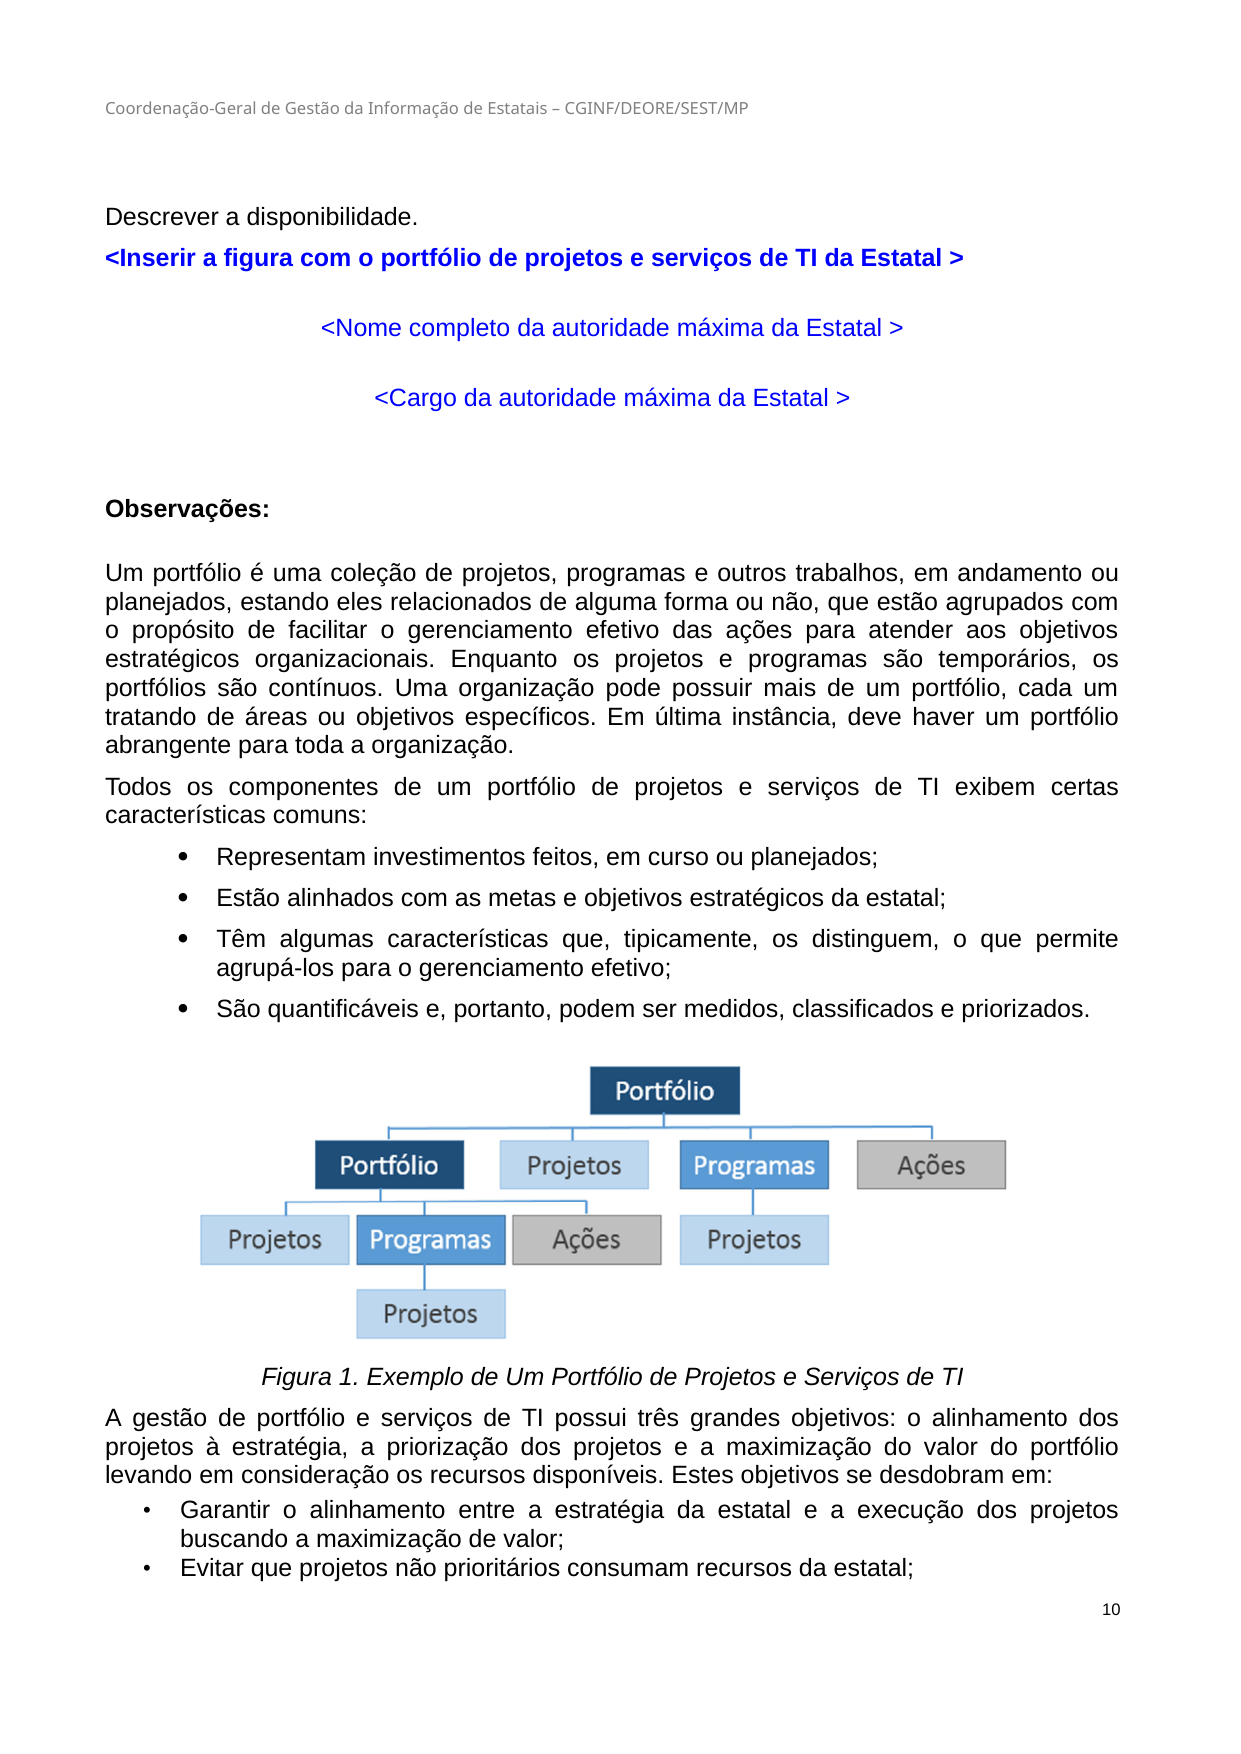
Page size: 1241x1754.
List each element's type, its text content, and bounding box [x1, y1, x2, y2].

text Descrever a disponibilidade. [105, 202, 1120, 230]
text Um portfólio é uma coleção de projetos, programas e outros trabalhos, em andamento ou planejados, estando eles relacionados de alguma forma ou não, que estão agrupados com o propósito de facilitar o gerenciamento efetivo das ações para atender aos objetivos estratégicos organizacionais. Enquanto os projetos e programas são temporários, os portfólios são contínuos. Uma organização pode possuir mais de um portfólio, cada um tratando de áreas ou objetivos específicos. Em última instância, deve haver um portfólio abrangente para toda a organização. [105, 558, 1120, 759]
text A gestão de portfólio e serviços de TI possui três grandes objetivos: o alinhamento dos projetos à estratégia, a priorização dos projetos e a maximização do valor do portfólio levando em consideração os recursos disponíveis. Estes objetivos se desdobram em: [105, 1403, 1120, 1489]
text Figura 1. Exemplo de Um Portfólio de Projetos e Serviços de TI [105, 1362, 1120, 1390]
list Estão alinhados com as metas e objetivos estratégicos da estatal; [178, 883, 1120, 912]
text <Inserir a figura com o portfólio de projetos e serviços de TI da Estatal > [105, 243, 1120, 272]
text Observações: [105, 494, 1120, 523]
list Garantir o alinhamento entre a estratégia da estatal e a execução dos projetos buscando a maximização de valor; [142, 1495, 1120, 1553]
text <Nome completo da autoridade máxima da Estatal > [105, 313, 1120, 342]
text Todos os componentes de um portfólio de projetos e serviços de TI exibem certas características comuns: [105, 772, 1120, 829]
list Evitar que projetos não prioritários consumam recursos da estatal; [142, 1553, 1120, 1582]
list Têm algumas características que, tipicamente, os distinguem, o que permite agrupá-los para o gerenciamento efetivo; [178, 924, 1120, 982]
list São quantificáveis e, portanto, podem ser medidos, classificados e priorizados. [178, 994, 1120, 1023]
list Representam investimentos feitos, em curso ou planejados; [178, 842, 1120, 870]
text <Cargo da autoridade máxima da Estatal > [105, 383, 1120, 412]
